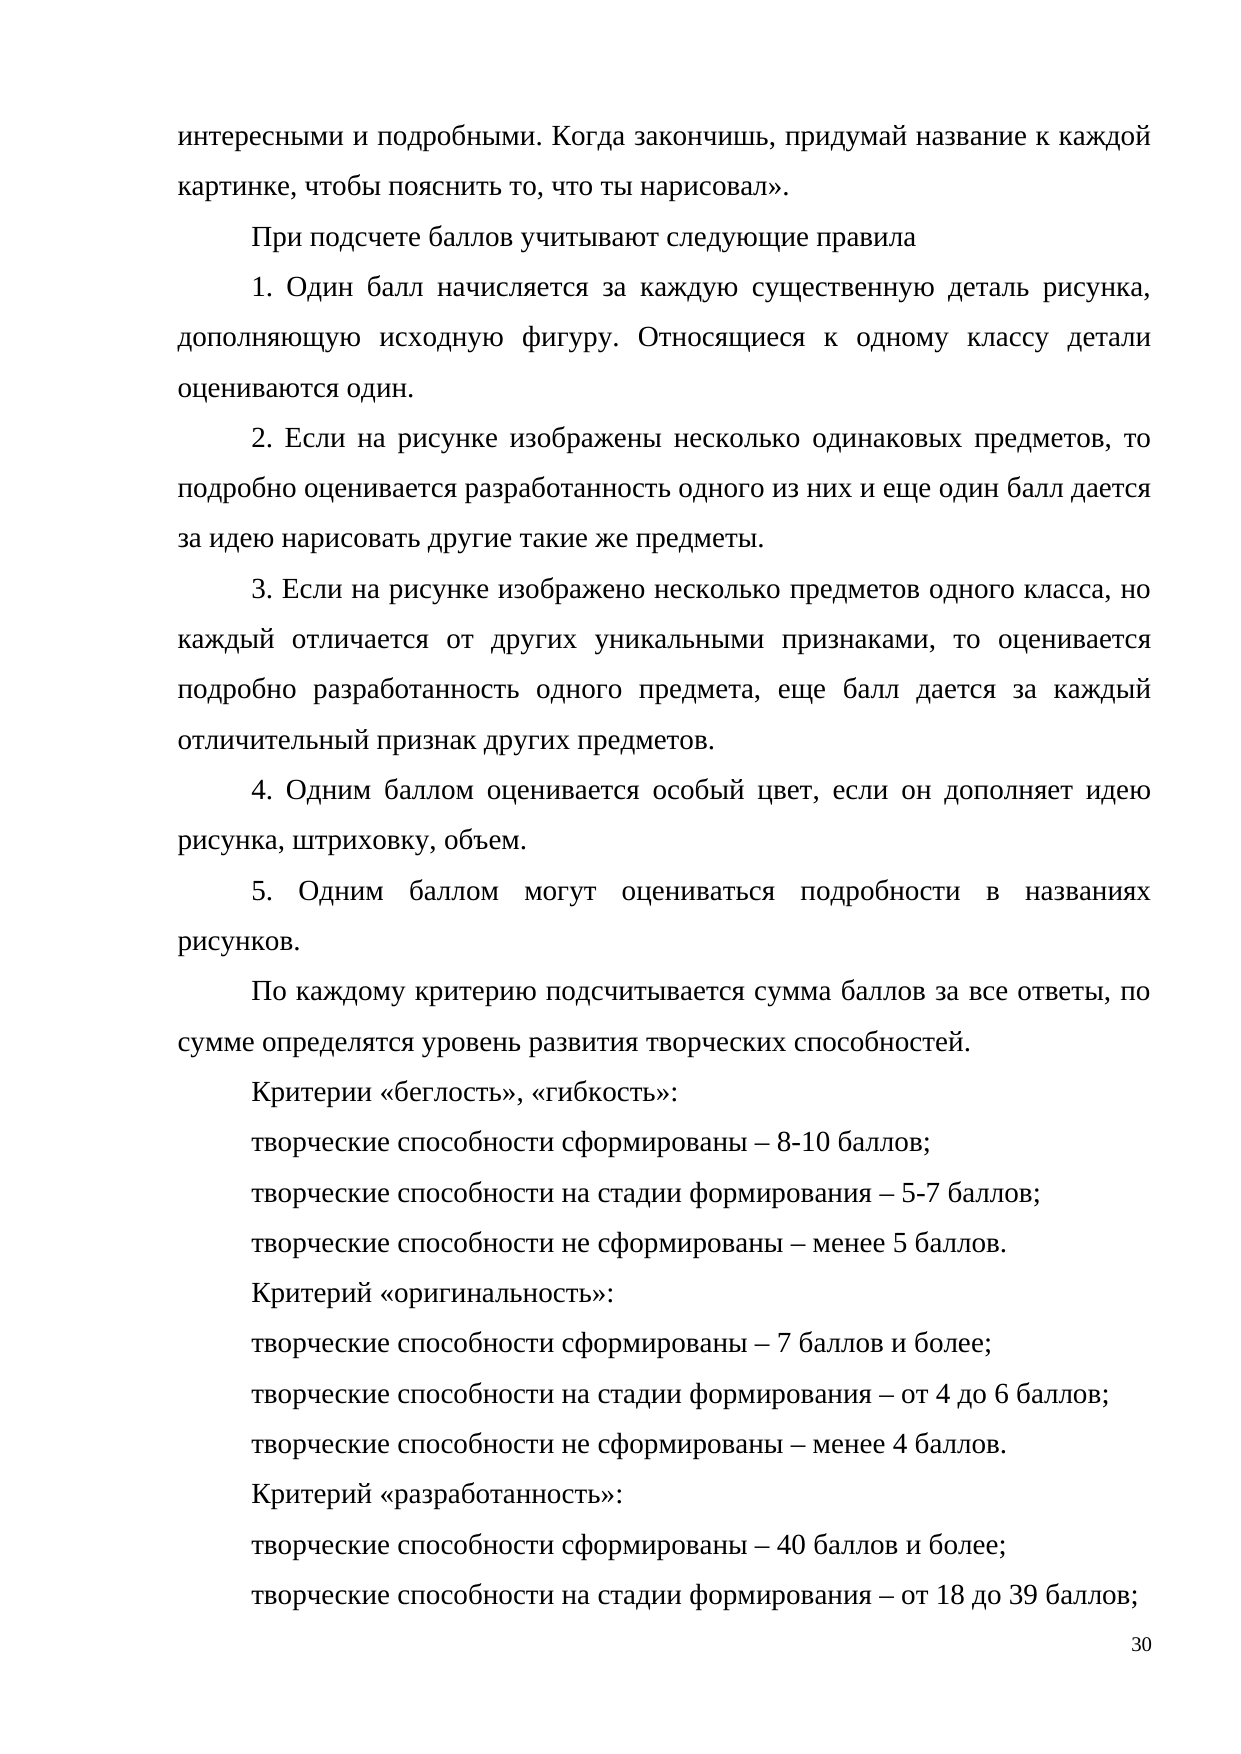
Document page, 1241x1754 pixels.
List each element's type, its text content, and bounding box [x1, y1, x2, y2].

text творческие способности на стадии формирования – от 18 до 39 баллов; [177, 1577, 1152, 1611]
text Критерии «беглость», «гибкость»: [177, 1074, 1152, 1108]
text По каждому критерию подсчитывается сумма баллов за все ответы, по сумме определятся уровень развития творческих способностей. [177, 973, 1152, 1057]
text творческие способности сформированы – 7 баллов и более; [177, 1326, 1152, 1359]
text творческие способности сформированы – 8-10 баллов; [177, 1124, 1152, 1158]
text творческие способности на стадии формирования – от 4 до 6 баллов; [177, 1376, 1152, 1409]
text Критерий «оригинальность»: [177, 1275, 1152, 1309]
text 1. Один балл начисляется за каждую существенную деталь рисунка, дополняющую исходную фигуру. Относящиеся к одному классу детали оцениваются один. [177, 269, 1152, 403]
text творческие способности не сформированы – менее 5 баллов. [177, 1225, 1152, 1258]
text 3. Если на рисунке изображено несколько предметов одного класса, но каждый отличается от других уникальными признаками, то оценивается подробно разработанность одного предмета, еще балл дается за каждый отличительный признак других предметов. [177, 571, 1152, 755]
text При подсчете баллов учитывают следующие правила [177, 219, 1152, 252]
text творческие способности на стадии формирования – 5-7 баллов; [177, 1175, 1152, 1208]
text 5. Одним баллом могут оцениваться подробности в названиях рисунков. [177, 873, 1152, 957]
text творческие способности сформированы – 40 баллов и более; [177, 1527, 1152, 1560]
text Критерий «разработанность»: [177, 1477, 1152, 1510]
text 2. Если на рисунке изображены несколько одинаковых предметов, то подробно оценивается разработанность одного из них и еще один балл дается за идею нарисовать другие такие же предметы. [177, 420, 1152, 554]
text творческие способности не сформированы – менее 4 баллов. [177, 1426, 1152, 1460]
text 4. Одним баллом оценивается особый цвет, если он дополняет идею рисунка, штриховку, объем. [177, 772, 1152, 856]
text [177, 118, 1152, 202]
